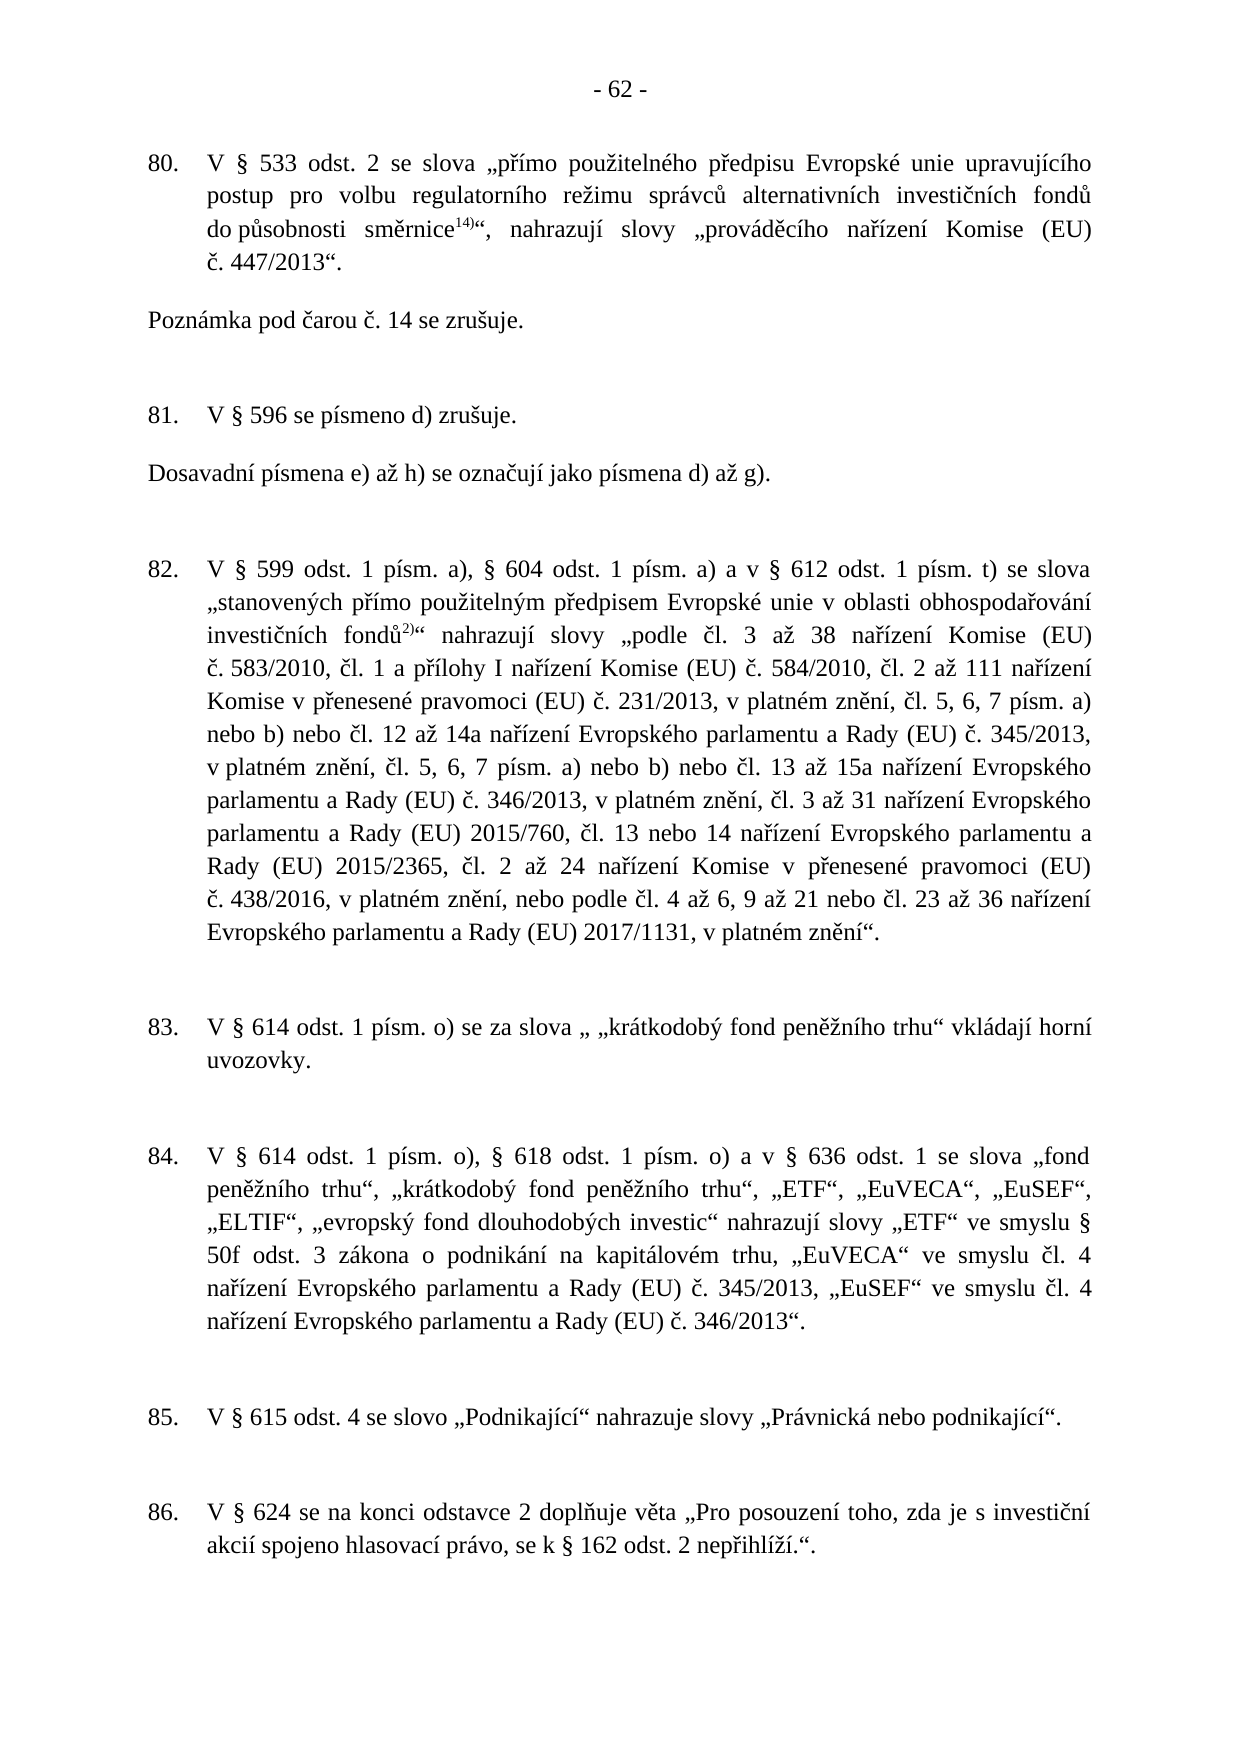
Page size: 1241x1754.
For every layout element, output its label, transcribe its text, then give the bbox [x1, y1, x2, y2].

text V § 533 odst. 2 se slova „přímo použitelného předpisu Evropské unie upravujícího postup pro volbu regulatorního režimu správců alternativních investičních fondů do působnosti směrnice14)“, nahrazují slovy „prováděcího nařízení Komise (EU) č. 447/2013“. [148, 148, 1093, 275]
text V § 599 odst. 1 písm. a), § 604 odst. 1 písm. a) a v § 612 odst. 1 písm. t) se slova „stanovených přímo použitelným předpisem Evropské unie v oblasti obhospodařování investičních fondů2)“ nahrazují slovy „podle čl. 3 až 38 nařízení Komise (EU) č. 583/2010, čl. 1 a přílohy I nařízení Komise (EU) č. 584/2010, čl. 2 až 111 nařízení Komise v přenesené pravomoci (EU) č. 231/2013, v platném znění, čl. 5, 6, 7 písm. a) nebo b) nebo čl. 12 až 14a nařízení Evropského parlamentu a Rady (EU) č. 345/2013, v platném znění, čl. 5, 6, 7 písm. a) nebo b) nebo čl. 13 až 15a nařízení Evropského parlamentu a Rady (EU) č. 346/2013, v platném znění, čl. 3 až 31 nařízení Evropského parlamentu a Rady (EU) 2015/760, čl. 13 nebo 14 nařízení Evropského parlamentu a Rady (EU) 2015/2365, čl. 2 až 24 nařízení Komise v přenesené pravomoci (EU) č. 438/2016, v platném znění, nebo podle čl. 4 až 6, 9 až 21 nebo čl. 23 až 36 nařízení Evropského parlamentu a Rady (EU) 2017/1131, v platném znění“. [148, 554, 1093, 946]
list Poznámka pod čarou č. 14 se zrušuje. [148, 305, 1093, 333]
text V § 596 se písmeno d) zrušuje. [148, 400, 1093, 429]
text V § 614 odst. 1 písm. o), § 618 odst. 1 písm. o) a v § 636 odst. 1 se slova „fond peněžního trhu“, „krátkodobý fond peněžního trhu“, „ETF“, „EuVECA“, „EuSEF“, „ELTIF“, „evropský fond dlouhodobých investic“ nahrazují slovy „ETF“ ve smyslu § 50f odst. 3 zákona o podnikání na kapitálovém trhu, „EuVECA“ ve smyslu čl. 4 nařízení Evropského parlamentu a Rady (EU) č. 345/2013, „EuSEF“ ve smyslu čl. 4 nařízení Evropského parlamentu a Rady (EU) č. 346/2013“. [148, 1141, 1093, 1335]
text V § 624 se na konci odstavce 2 doplňuje věta „Pro posouzení toho, zda je s investiční akcií spojeno hlasovací právo, se k § 162 odst. 2 nepřihlíží.“. [148, 1497, 1093, 1559]
text V § 614 odst. 1 písm. o) se za slova „ „krátkodobý fond peněžního trhu“ vkládají horní uvozovky. [148, 1012, 1093, 1074]
text V § 615 odst. 4 se slovo „Podnikající“ nahrazuje slovy „Právnická nebo podnikající“. [148, 1402, 1093, 1430]
list Dosavadní písmena e) až h) se označují jako písmena d) až g). [148, 458, 1093, 487]
